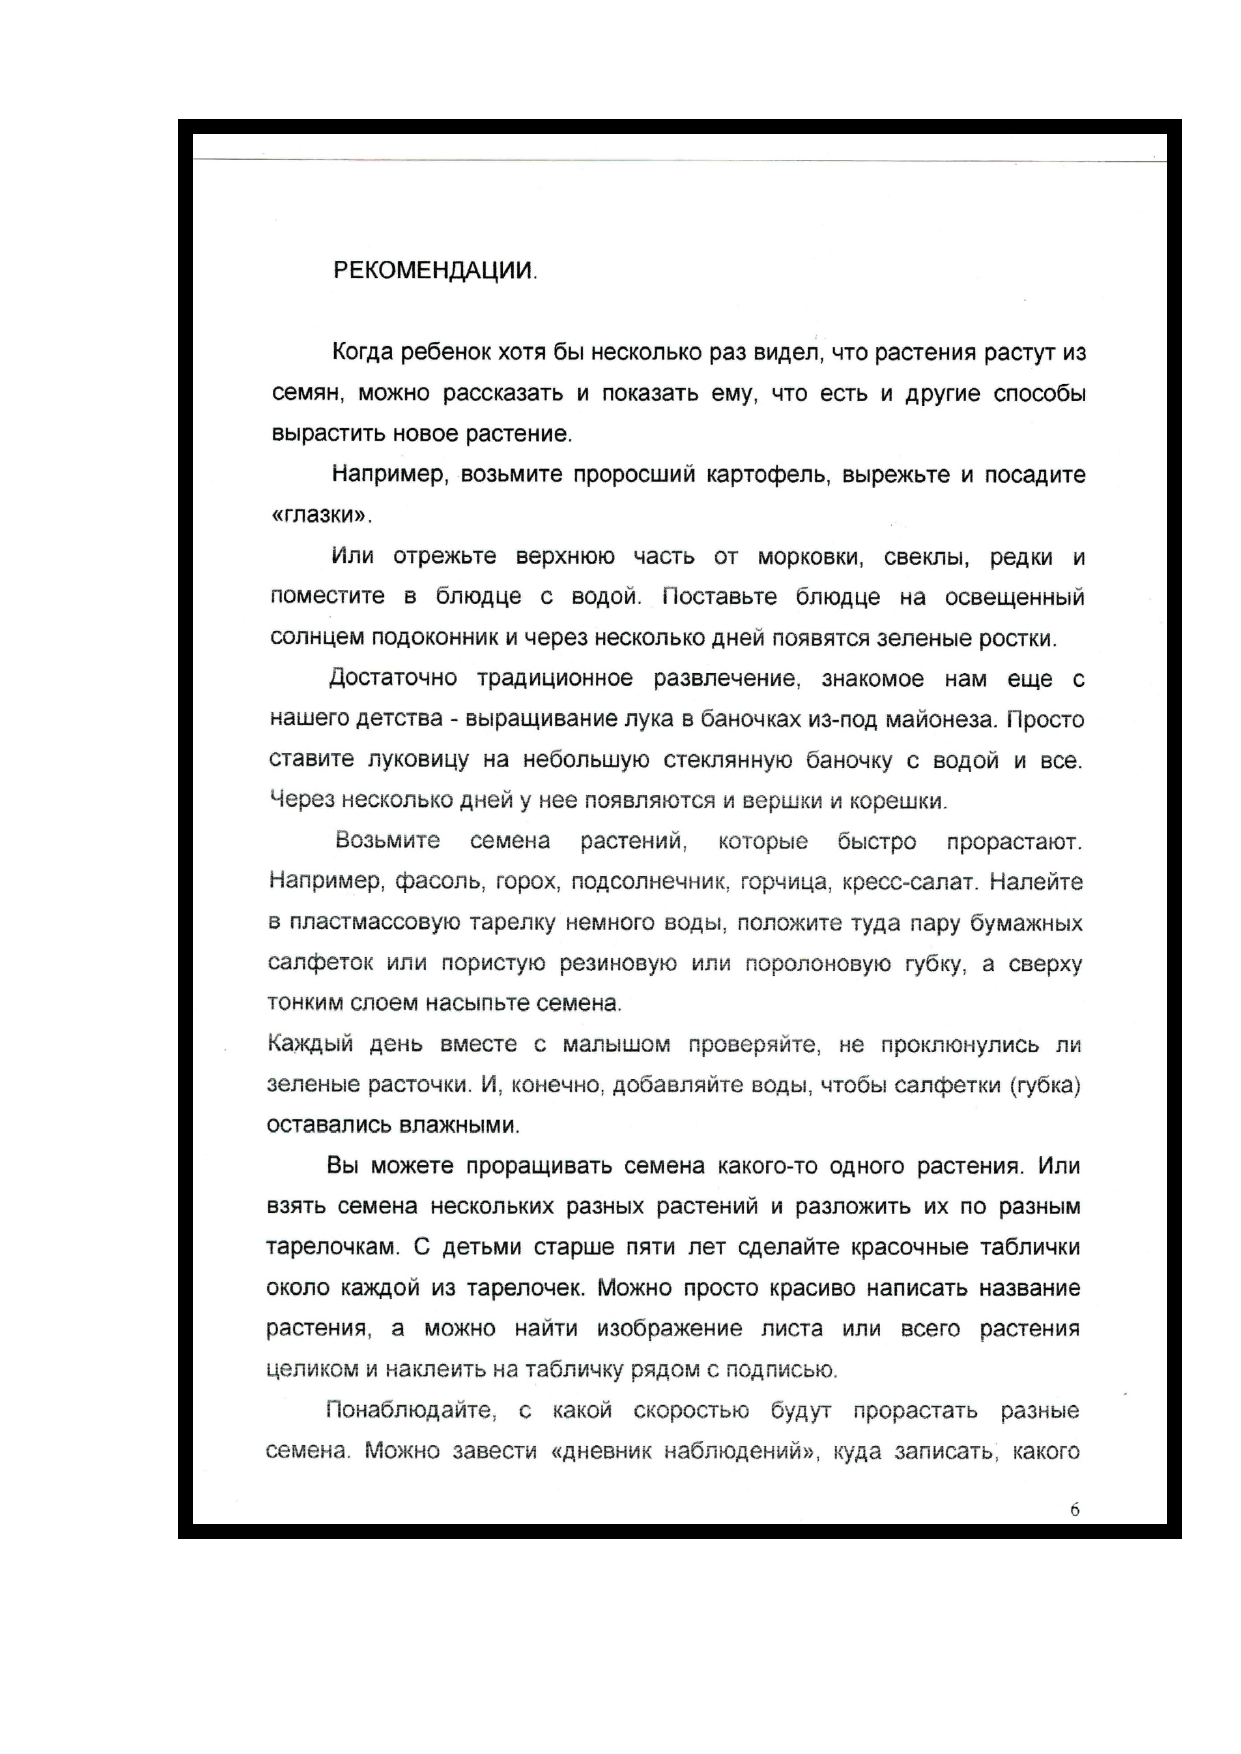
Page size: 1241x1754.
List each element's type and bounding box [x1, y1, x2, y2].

picture [193, 134, 1167, 1524]
